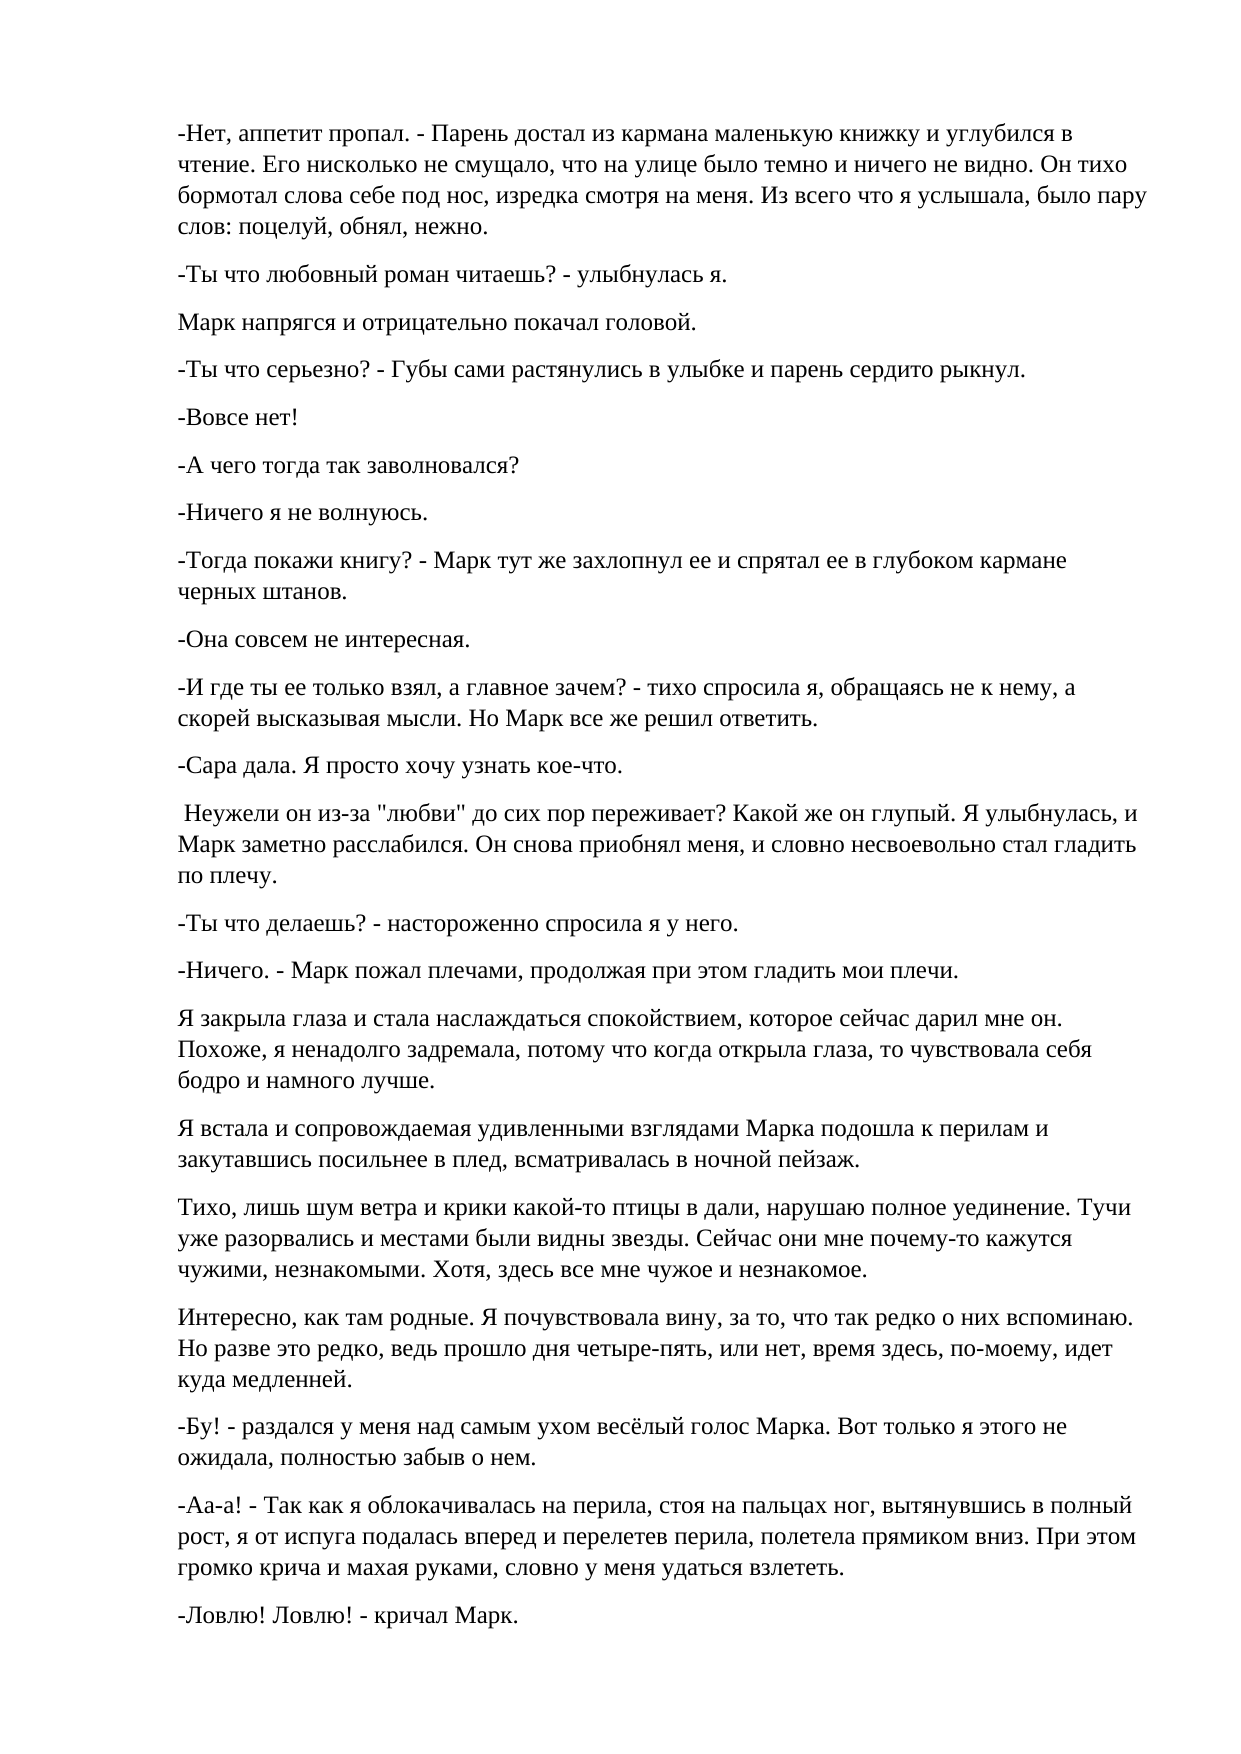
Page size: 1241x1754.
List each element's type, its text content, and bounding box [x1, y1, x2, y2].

text -Нет, аппетит пропал. - Парень достал из кармана маленькую книжку и углубился в чтение. Его нисколько не смущало, что на улице было темно и ничего не видно. Он тихо бормотал слова себе под нос, изредка смотря на меня. Из всего что я услышала, было пару слов: поцелуй, обнял, нежно. [177, 118, 1152, 240]
text -Ты что любовный роман читаешь? - улыбнулась я. [177, 259, 1152, 288]
text -А чего тогда так заволновался? [177, 450, 1152, 478]
text -Ты что серьезно? - Губы сами растянулись в улыбке и парень сердито рыкнул. [177, 354, 1152, 383]
text -И где ты ее только взял, а главное зачем? - тихо спросила я, обращаясь не к нему, а скорей высказывая мысли. Но Марк все же решил ответить. [177, 672, 1152, 731]
text -Она совсем не интересная. [177, 624, 1152, 653]
text Я закрыла глаза и стала наслаждаться спокойствием, которое сейчас дарил мне он. Похоже, я ненадолго задремала, потому что когда открыла глаза, то чувствовала себя бодро и намного лучше. [177, 1003, 1152, 1094]
text -Ты что делаешь? - настороженно спросила я у него. [177, 908, 1152, 937]
text -Ничего я не волнуюсь. [177, 497, 1152, 526]
text Неужели он из-за "любви" до сих пор переживает? Какой же он глупый. Я улыбнулась, и Марк заметно расслабился. Он снова приобнял меня, и словно несвоевольно стал гладить по плечу. [177, 798, 1152, 889]
text Интересно, как там родные. Я почувствовала вину, за то, что так редко о них вспоминаю. Но разве это редко, ведь прошло дня четыре-пять, или нет, время здесь, по-моему, идет куда медленней. [177, 1302, 1152, 1392]
text -Тогда покажи книгу? - Марк тут же захлопнул ее и спрятал ее в глубоком кармане черных штанов. [177, 545, 1152, 605]
text -Бу! - раздался у меня над самым ухом весёлый голос Марка. Вот только я этого не ожидала, полностью забыв о нем. [177, 1411, 1152, 1471]
text Тихо, лишь шум ветра и крики какой-то птицы в дали, нарушаю полное уединение. Тучи уже разорвались и местами были видны звезды. Сейчас они мне почему-то кажутся чужими, незнакомыми. Хотя, здесь все мне чужое и незнакомое. [177, 1192, 1152, 1283]
text -Сара дала. Я просто хочу узнать кое-что. [177, 750, 1152, 779]
text Марк напрягся и отрицательно покачал головой. [177, 307, 1152, 335]
text -Аа-а! - Так как я облокачивалась на перила, стоя на пальцах ног, вытянувшись в полный рост, я от испуга подалась вперед и перелетев перила, полетела прямиком вниз. При этом громко крича и махая руками, словно у меня удаться взлететь. [177, 1490, 1152, 1581]
text -Ловлю! Ловлю! - кричал Марк. [177, 1600, 1152, 1629]
text Я встала и сопровождаемая удивленными взглядами Марка подошла к перилам и закутавшись посильнее в плед, всматривалась в ночной пейзаж. [177, 1113, 1152, 1173]
text -Вовсе нет! [177, 402, 1152, 431]
text -Ничего. - Марк пожал плечами, продолжая при этом гладить мои плечи. [177, 956, 1152, 984]
